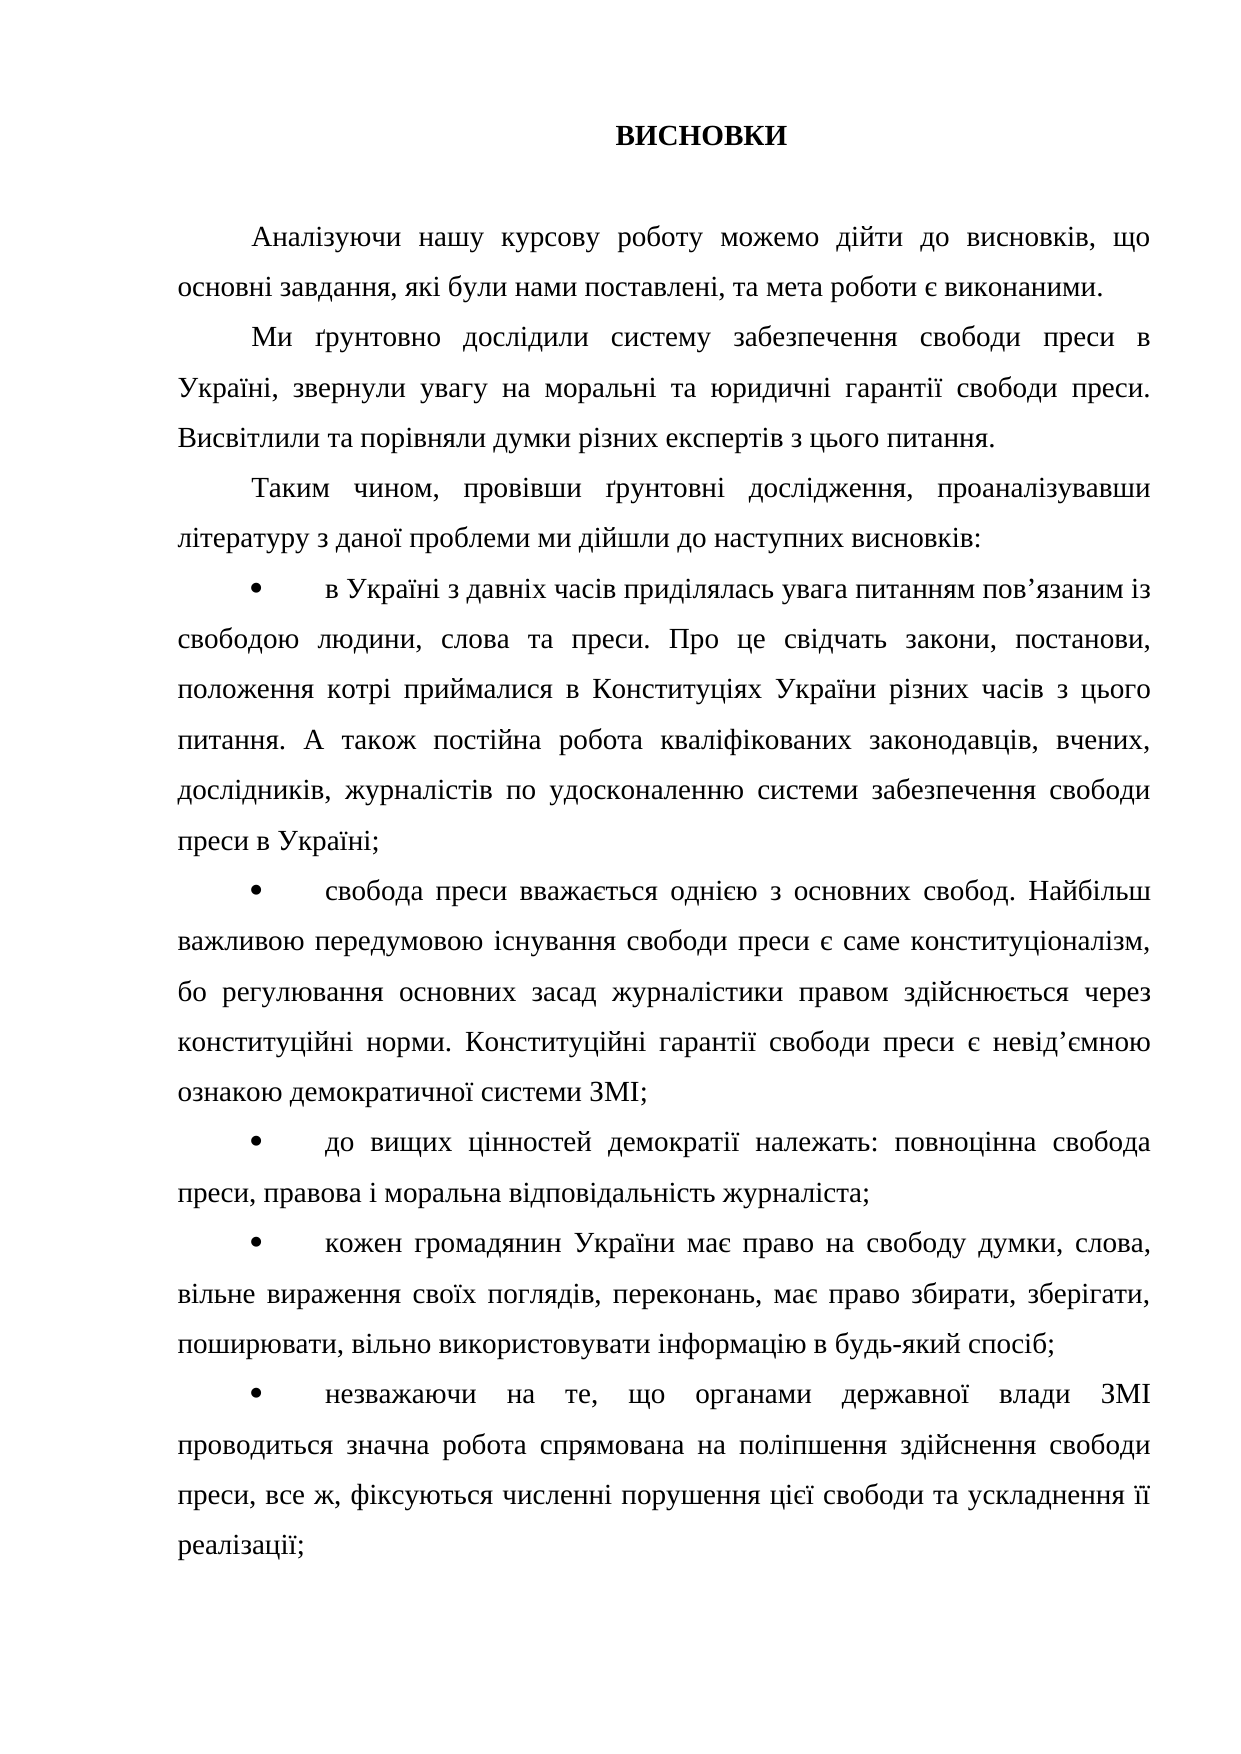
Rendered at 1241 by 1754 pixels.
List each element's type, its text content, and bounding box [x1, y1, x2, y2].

list в Україні з давніх часів приділялась увага питанням пов’язаним із свободою людини, слова та преси. Про це свідчать закони, постанови, положення котрі приймалися в Конституціях України різних часів з цього питання. А також постійна робота кваліфікованих законодавців, вчених, дослідників, журналістів по удосконаленню системи забезпечення свободи преси в Україні; [177, 571, 1152, 856]
list до вищих цінностей демократії належать: повноцінна свобода преси, правова і моральна відповідальність журналіста; [177, 1124, 1152, 1208]
list свобода преси вважається однією з основних свобод. Найбільш важливою передумовою існування свободи преси є саме конституціоналізм, бо регулювання основних засад журналістики правом здійснюється через конституційні норми. Конституційні гарантії свободи преси є невід’ємною ознакою демократичної системи ЗМІ; [177, 873, 1152, 1108]
text Таким чином, провівши ґрунтовні дослідження, проаналізувавши літературу з даної проблеми ми дійшли до наступних висновків: [177, 470, 1152, 554]
text Ми ґрунтовно дослідили систему забезпечення свободи преси в Україні, звернули увагу на моральні та юридичні гарантії свободи преси. Висвітлили та порівняли думки різних експертів з цього питання. [177, 319, 1152, 453]
list кожен громадянин України має право на свободу думки, слова, вільне вираження своїх поглядів, переконань, має право збирати, зберігати, поширювати, вільно використовувати інформацію в будь-який спосіб; [177, 1225, 1152, 1359]
list незважаючи на те, що органами державної влади ЗМІ проводиться значна робота спрямована на поліпшення здійснення свободи преси, все ж, фіксуються численні порушення цієї свободи та ускладнення її реалізації; [177, 1376, 1152, 1561]
text ВИСНОВКИ [177, 118, 1152, 152]
text Аналізуючи нашу курсову роботу можемо дійти до висновків, що основні завдання, які були нами поставлені, та мета роботи є виконаними. [177, 219, 1152, 303]
